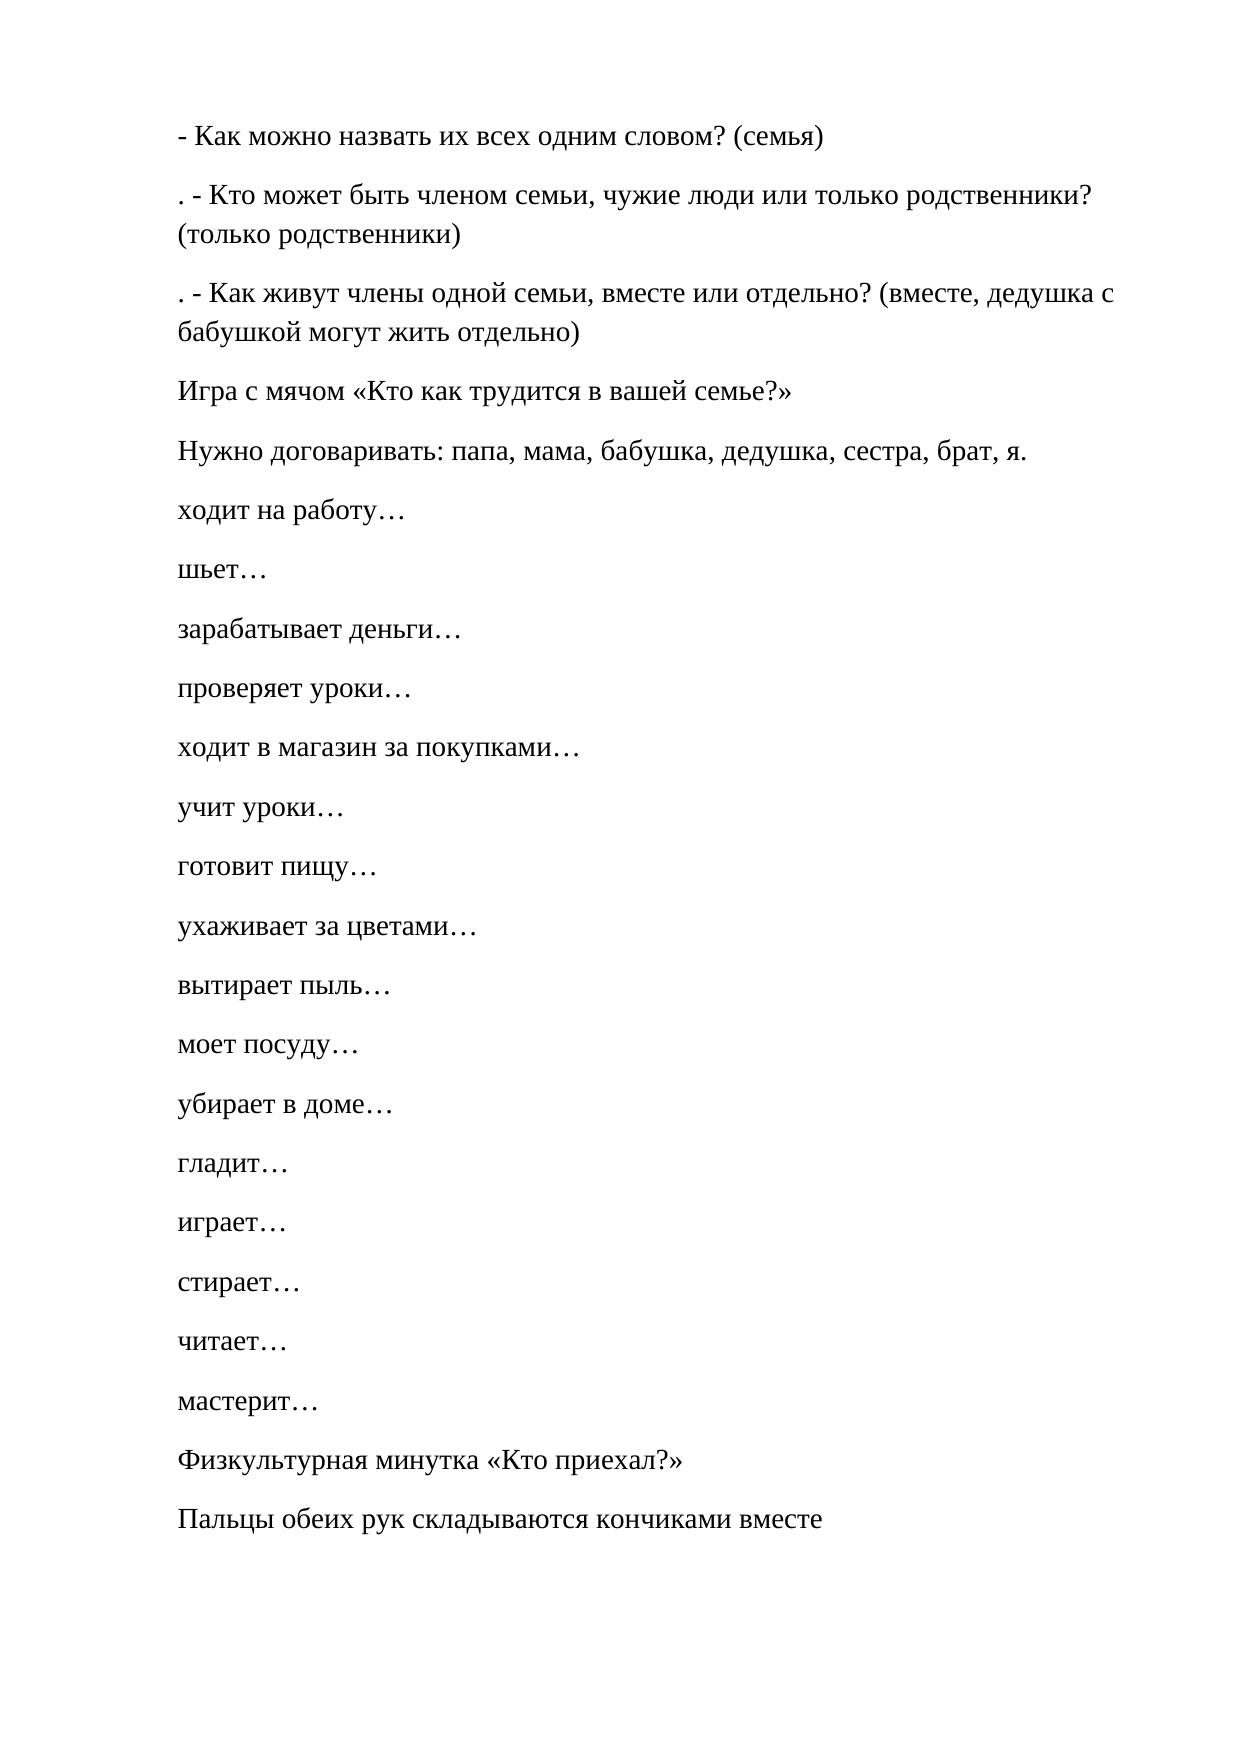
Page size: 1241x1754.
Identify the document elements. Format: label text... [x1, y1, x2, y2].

text моет посуду… [177, 1026, 1152, 1060]
text учит уроки… [177, 789, 1152, 822]
text готовит пищу… [177, 848, 1152, 882]
text ходит на работу… [177, 492, 1152, 526]
text - Как можно назвать их всех одним словом? (семья) [177, 118, 1152, 152]
text играет… [177, 1204, 1152, 1238]
text шьет… [177, 551, 1152, 585]
text стирает… [177, 1264, 1152, 1297]
text мастерит… [177, 1383, 1152, 1416]
text ходит в магазин за покупками… [177, 729, 1152, 763]
text Физкультурная минутка «Кто приехал?» [177, 1442, 1152, 1476]
text . - Кто может быть членом семьи, чужие люди или только родственники? (только родственники) [177, 177, 1152, 249]
text . - Как живут члены одной семьи, вместе или отдельно? (вместе, дедушка с бабушкой могут жить отдельно) [177, 275, 1152, 347]
text убирает в доме… [177, 1086, 1152, 1119]
text Игра с мячом «Кто как трудится в вашей семье?» [177, 373, 1152, 407]
text вытирает пыль… [177, 967, 1152, 1001]
text проверяет уроки… [177, 670, 1152, 704]
text Нужно договаривать: папа, мама, бабушка, дедушка, сестра, брат, я. [177, 433, 1152, 466]
text ухаживает за цветами… [177, 908, 1152, 941]
text Пальцы обеих рук складываются кончиками вместе [177, 1501, 1152, 1535]
text зарабатывает деньги… [177, 611, 1152, 644]
text гладит… [177, 1145, 1152, 1179]
text читает… [177, 1323, 1152, 1357]
